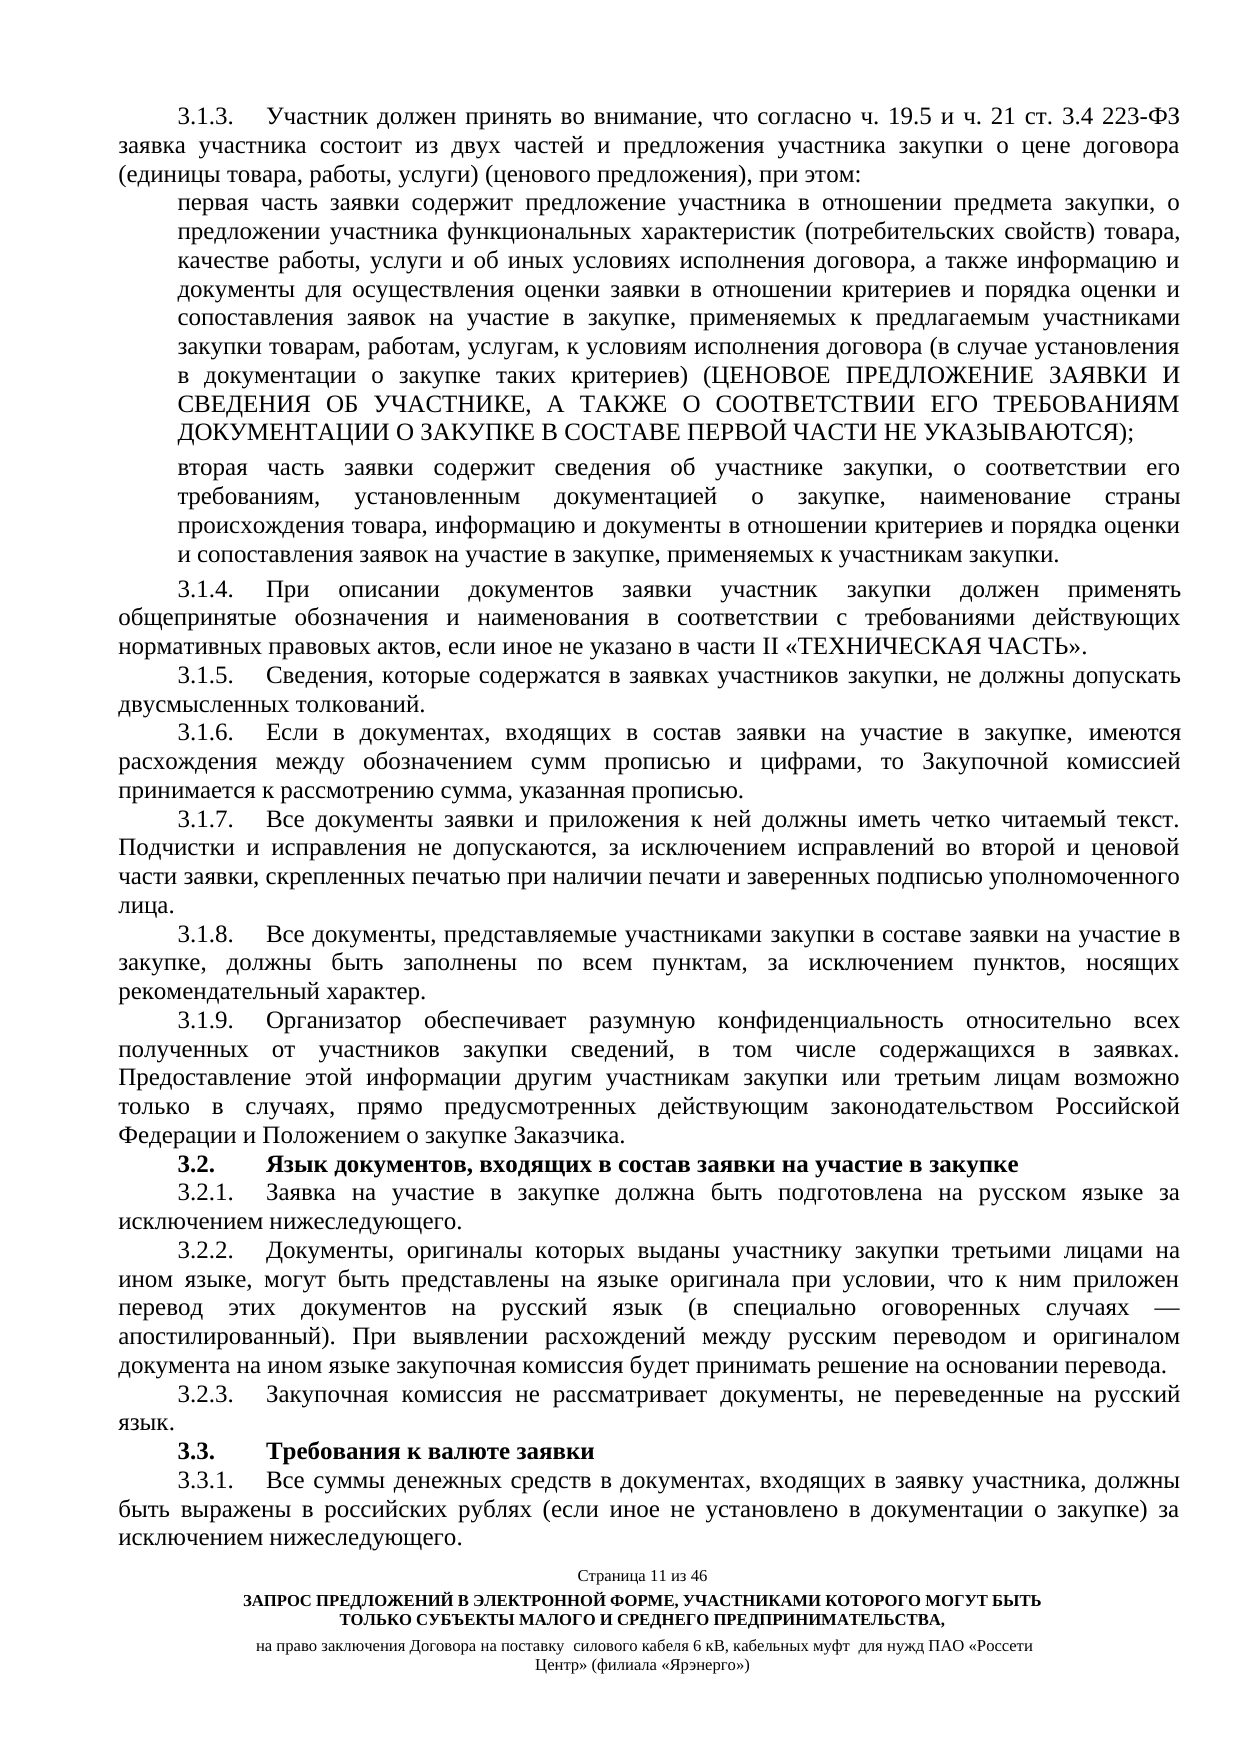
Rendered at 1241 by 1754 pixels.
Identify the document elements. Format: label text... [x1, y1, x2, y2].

subtitle Участник должен принять во внимание, что согласно ч. 19.5 и ч. 21 ст. 3.4 223-ФЗ заявка участника состоит из двух частей и предложения участника закупки о цене договора (единицы товара, работы, услуги) (ценового предложения), при этом: [118, 101, 1181, 187]
subtitle Организатор обеспечивает разумную конфиденциальность относительно всех полученных от участников закупки сведений, в том числе содержащихся в заявках. Предоставление этой информации другим участникам закупки или третьим лицам возможно только в случаях, прямо предусмотренных действующим законодательством Российской Федерации и Положением о закупке Заказчика. [118, 1005, 1181, 1149]
subtitle Документы, оригиналы которых выданы участнику закупки третьими лицами на ином языке, могут быть представлены на языке оригинала при условии, что к ним приложен перевод этих документов на русский язык (в специально оговоренных случаях — апостилированный). При выявлении расхождений между русским переводом и оригиналом документа на ином языке закупочная комиссия будет принимать решение на основании перевода. [118, 1235, 1181, 1379]
subtitle При описании документов заявки участник закупки должен применять общепринятые обозначения и наименования в соответствии с требованиями действующих нормативных правовых актов, если иное не указано в части II «ТЕХНИЧЕСКАЯ ЧАСТЬ». [118, 574, 1181, 660]
subtitle Если в документах, входящих в состав заявки на участие в закупке, имеются расхождения между обозначением сумм прописью и цифрами, то Закупочной комиссией принимается к рассмотрению сумма, указанная прописью. [118, 717, 1181, 804]
subtitle Сведения, которые содержатся в заявках участников закупки, не должны допускать двусмысленных толкований. [118, 660, 1181, 717]
subtitle Все документы, представляемые участниками закупки в составе заявки на участие в закупке, должны быть заполнены по всем пунктам, за исключением пунктов, носящих рекомендательный характер. [118, 919, 1181, 1005]
subtitle Язык документов, входящих в состав заявки на участие в закупке [118, 1149, 1181, 1177]
subtitle Заявка на участие в закупке должна быть подготовлена на русском языке за исключением нижеследующего. [118, 1177, 1181, 1235]
subtitle Все суммы денежных средств в документах, входящих в заявку участника, должны быть выражены в российских рублях (если иное не установлено в документации о закупке) за исключением нижеследующего. [118, 1465, 1181, 1551]
text первая часть заявки содержит предложение участника в отношении предмета закупки, о предложении участника функциональных характеристик (потребительских свойств) товара, качестве работы, услуги и об иных условиях исполнения договора, а также информацию и документы для осуществления оценки заявки в отношении критериев и порядка оценки и сопоставления заявок на участие в закупке, применяемых к предлагаемым участниками закупки товарам, работам, услугам, к условиям исполнения договора (в случае установления в документации о закупке таких критериев) (ЦЕНОВОЕ ПРЕДЛОЖЕНИЕ ЗАЯВКИ И СВЕДЕНИЯ ОБ УЧАСТНИКЕ, А ТАКЖЕ О СООТВЕТСТВИИ ЕГО ТРЕБОВАНИЯМ ДОКУМЕНТАЦИИ О ЗАКУПКЕ В СОСТАВЕ ПЕРВОЙ ЧАСТИ НЕ УКАЗЫВАЮТСЯ); [177, 187, 1181, 446]
subtitle Все документы заявки и приложения к ней должны иметь четко читаемый текст. Подчистки и исправления не допускаются, за исключением исправлений во второй и ценовой части заявки, скрепленных печатью при наличии печати и заверенных подписью уполномоченного лица. [118, 804, 1181, 919]
subtitle Требования к валюте заявки [118, 1436, 1181, 1465]
text вторая часть заявки содержит сведения об участнике закупки, о соответствии его требованиям, установленным документацией о закупке, наименование страны происхождения товара, информацию и документы в отношении критериев и порядка оценки и сопоставления заявок на участие в закупке, применяемых к участникам закупки. [177, 452, 1181, 567]
subtitle Закупочная комиссия не рассматривает документы, не переведенные на русский язык. [118, 1379, 1181, 1436]
